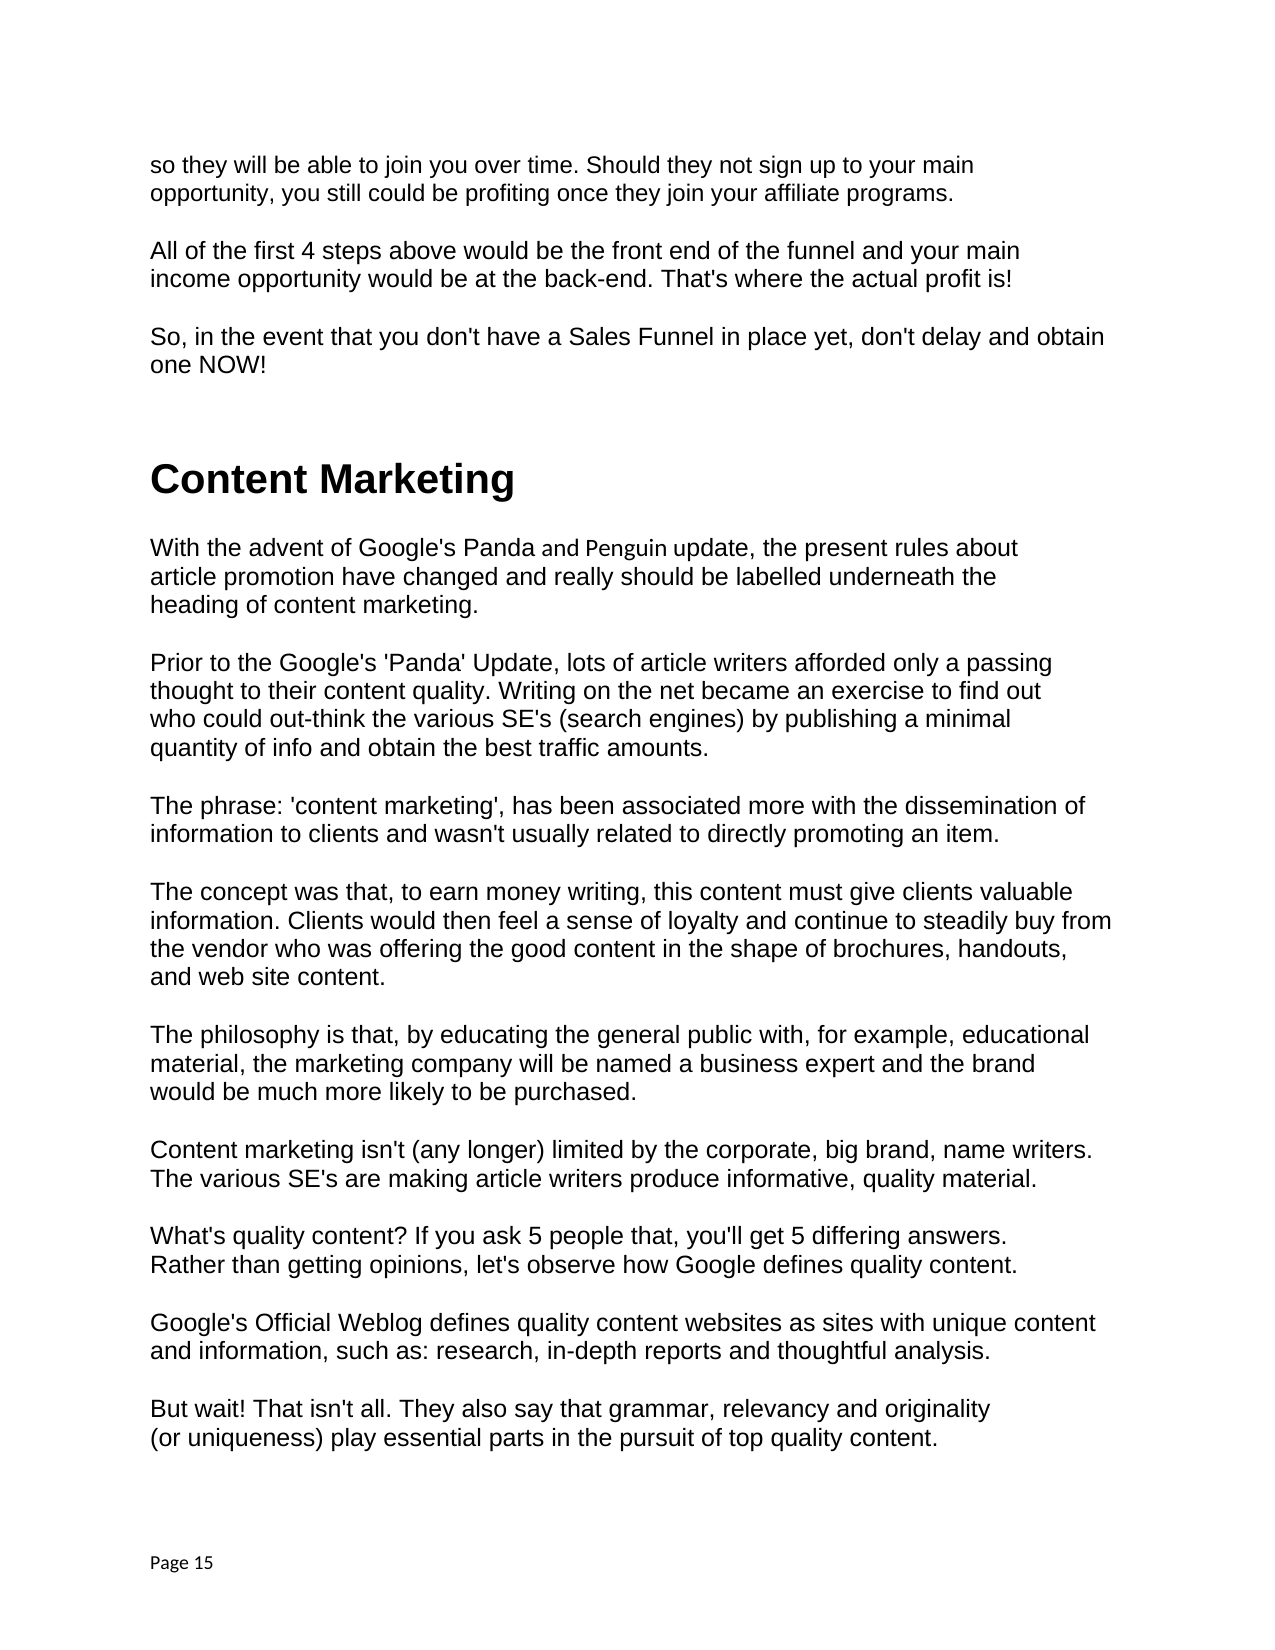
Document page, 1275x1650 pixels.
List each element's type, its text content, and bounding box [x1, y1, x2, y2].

text Content marketing isn't (any longer) limited by the corporate, big brand, name writers. [150, 1135, 1125, 1163]
text Prior to the Google's 'Panda' Update, lots of article writers afforded only a passing thought to their content quality. Writing on the net became an exercise to find out who could out-think the various SE's (search engines) by publishing a minimal quantity of info and obtain the best traffic amounts. [150, 649, 1094, 761]
text The phrase: 'content marketing', has been associated more with the dissemination of information to clients and wasn't usually related to directly promoting an item. [150, 792, 1087, 848]
text Google's Official Weblog defines quality content websites as sites with unique content and information, such as: research, in-depth reports and thoughtful analysis. [150, 1308, 1098, 1365]
text But wait! That isn't all. They also say that grammar, relevancy and originality (or uniqueness) play essential parts in the pursuit of top quality content. [150, 1395, 1027, 1451]
text Page 15 [150, 1550, 1125, 1574]
text Content Marketing [150, 454, 1125, 502]
text so they will be able to join you over time. Should they not sign up to your main opportunity, you still could be profiting once they join your affiliate programs. [150, 151, 1010, 207]
text So, in the event that you don't have a Sales Funnel in place yet, don't delay and obtain one NOW! [150, 323, 1106, 379]
text With the advent of Google's Panda and Penguin update, the present rules about article promotion have changed and really should be labelled underneath the heading of content marketing. [150, 533, 1092, 618]
text The philosophy is that, by educating the general public with, for example, educational material, the marketing company will be named a business expert and the brand would be much more likely to be purchased. [150, 1021, 1108, 1106]
text All of the first 4 steps above would be the front end of the funnel and your main income opportunity would be at the back-end. That's where the actual profit is! [150, 237, 1108, 293]
text The various SE's are making article writers produce informative, quality material. [150, 1163, 1125, 1192]
text What's quality content? If you ask 5 people that, you'll get 5 differing answers. Rather than getting opinions, let's observe how Google defines quality content. [150, 1222, 1089, 1278]
text The concept was that, to earn money writing, this content must give clients valuable information. Clients would then feel a sense of loyalty and continue to steadily buy from the vendor who was offering the good content in the shape of brochures, handouts, and web site content. [150, 878, 1117, 991]
